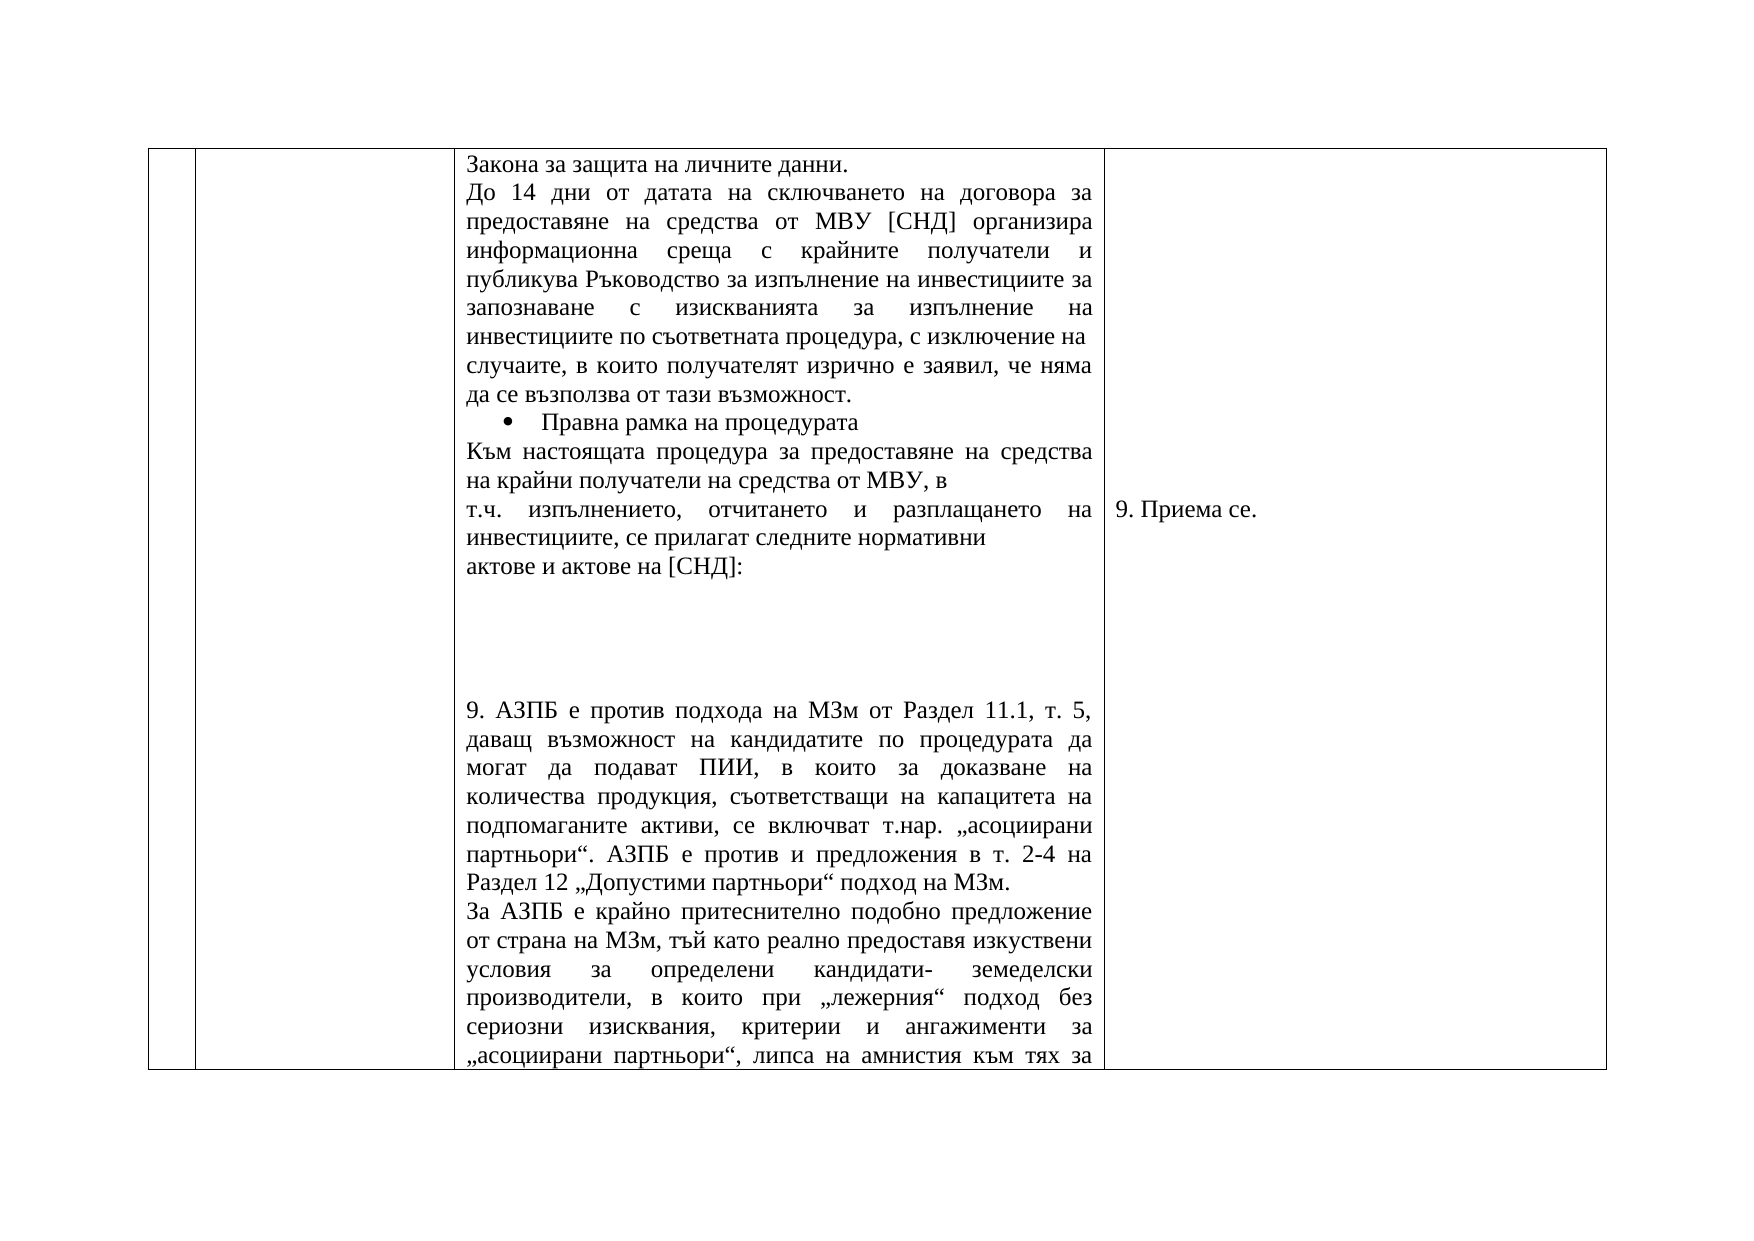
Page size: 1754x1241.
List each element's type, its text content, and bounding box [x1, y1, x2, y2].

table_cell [196, 149, 454, 1069]
table_cell 3. [149, 149, 195, 1069]
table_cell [455, 149, 1104, 1069]
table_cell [1105, 149, 1606, 1069]
